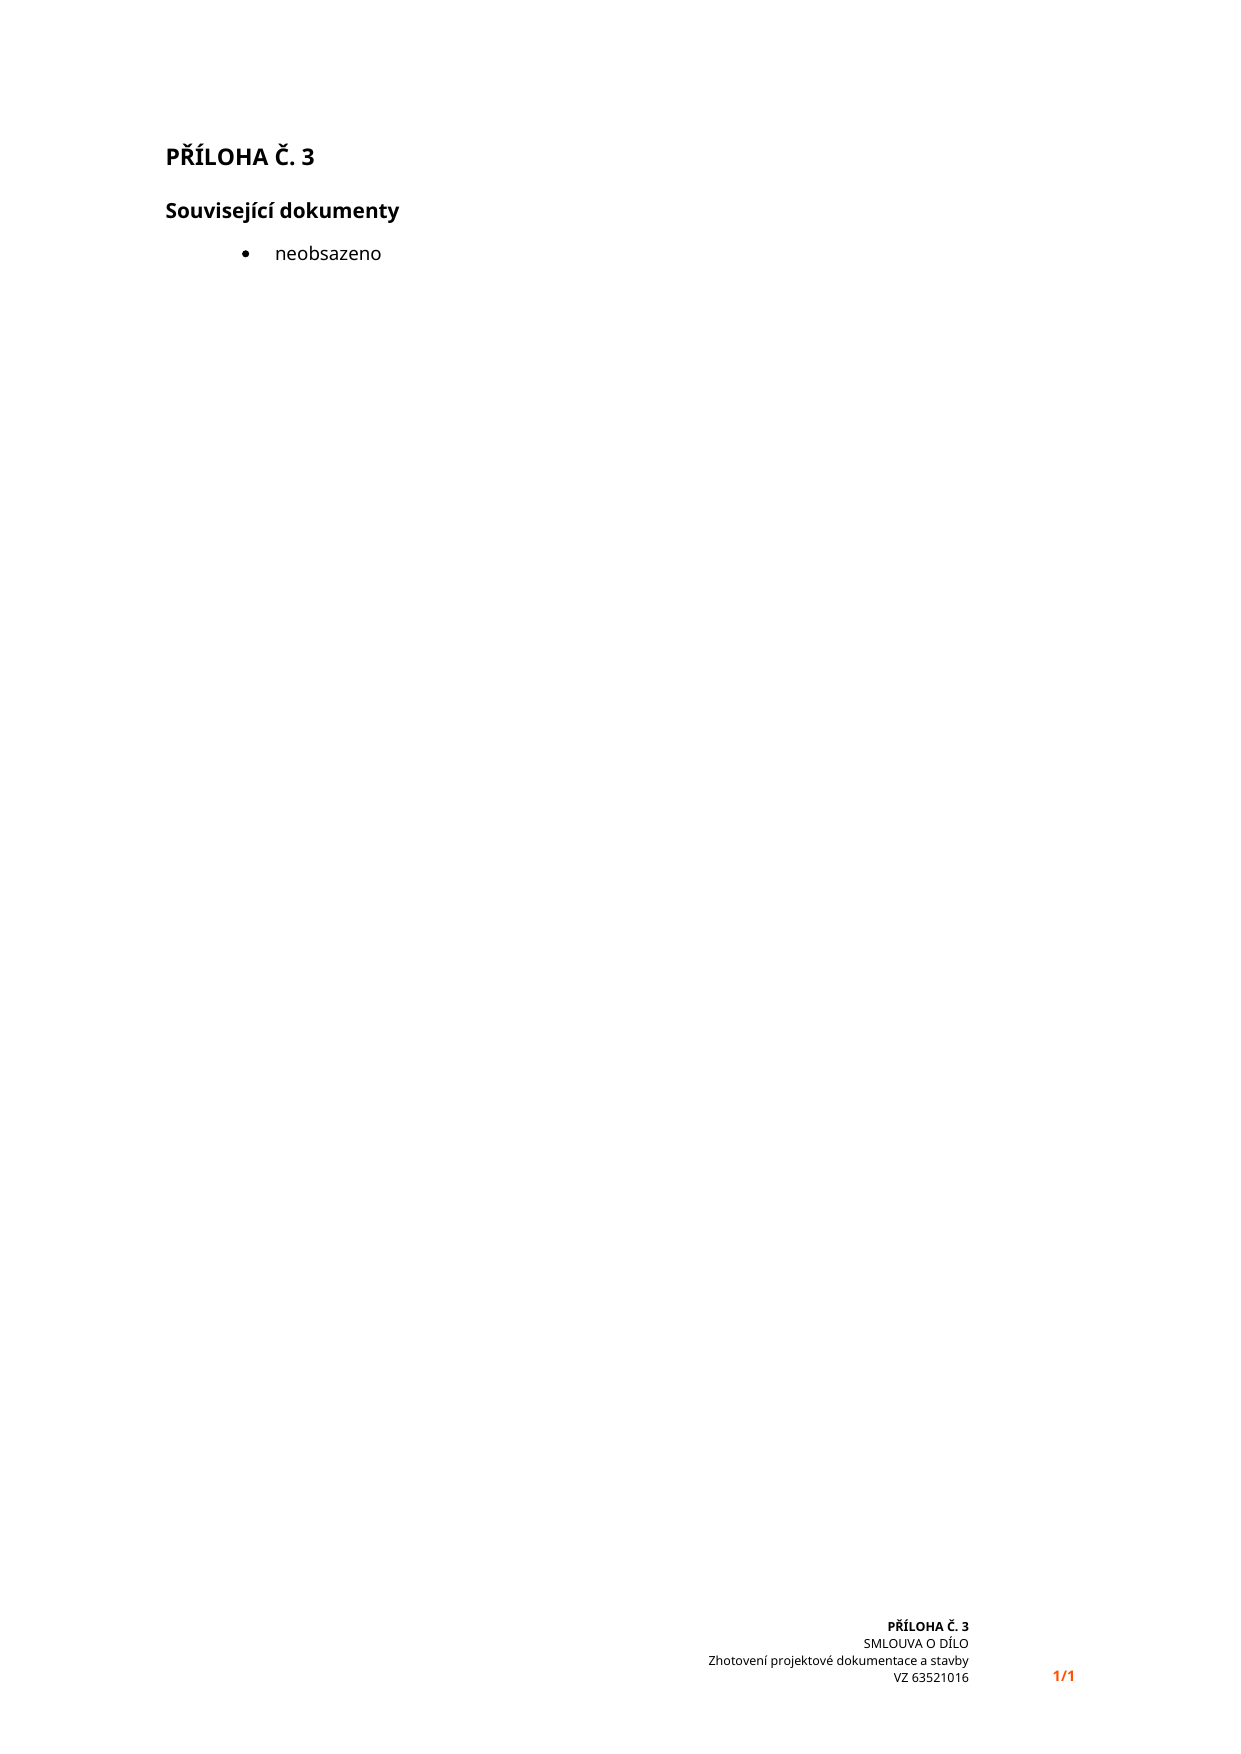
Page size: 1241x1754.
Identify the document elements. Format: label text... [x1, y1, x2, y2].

text Příloha č. 3 [165, 141, 1075, 173]
text Související dokumenty [165, 197, 1075, 225]
text neobsazeno [242, 240, 1075, 266]
